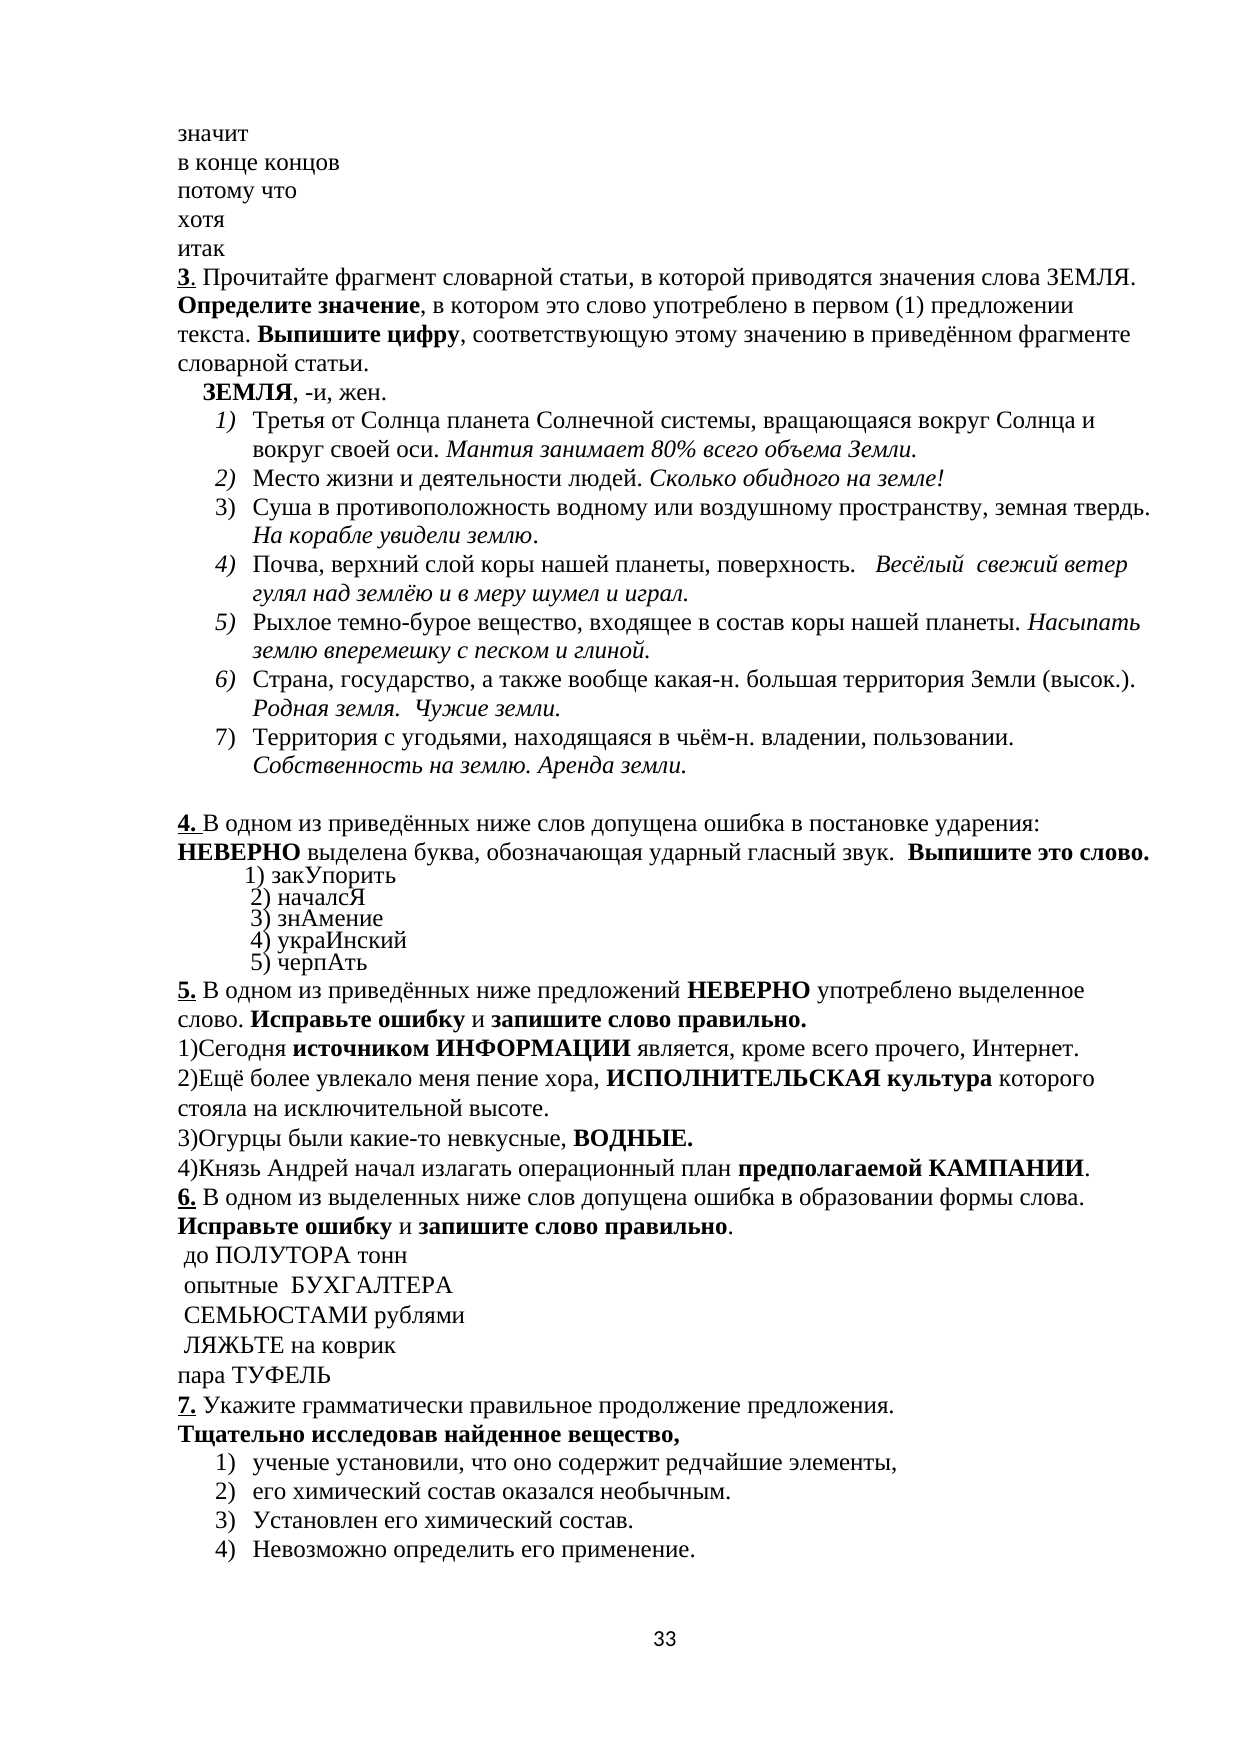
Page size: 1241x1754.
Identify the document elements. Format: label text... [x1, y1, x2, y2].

text ЛЯЖЬТЕ на коврик пара ТУФЕЛЬ [177, 1330, 1152, 1390]
text до ПОЛУТОРА тонн [177, 1240, 1152, 1270]
text 2)Ещё более увлекало меня пение хора, ИСПОЛНИТЕЛЬСКАЯ культура которого стояла на исключительной высоте. [177, 1062, 1141, 1122]
list Страна, государство, а также вообще какая-н. большая территория Земли (высок.). Родная земля. Чужие земли. [215, 664, 1152, 722]
list его химический состав оказался необычным. [215, 1476, 1152, 1505]
text итак [177, 233, 1152, 262]
list Суша в противоположность водному или воздушному пространству, земная твердь. На корабле увидели землю. [215, 492, 1152, 549]
text 1) закУпорить [244, 866, 1152, 887]
text 4)Князь Андрей начал излагать операционный план предполагаемой КАМПАНИИ. [177, 1152, 1152, 1182]
text 5) черпАть [244, 953, 1152, 975]
text 2) началсЯ [244, 887, 1152, 909]
text значит [177, 118, 1152, 147]
text ЗЕМЛЯ, -и, жен. [177, 377, 1152, 406]
text 3. Прочитайте фрагмент словарной статьи, в которой приводятся значения слова ЗЕМЛЯ. Определите значение, в котором это слово употреблено в первом (1) предложении текста. Выпишите цифру, соответствующую этому значению в приведённом фрагменте словарной статьи. [177, 262, 1152, 377]
list Установлен его химический состав. [215, 1505, 1152, 1534]
text СЕМЬЮСТАМИ рублями [177, 1300, 1152, 1330]
list Рыхлое темно-бурое вещество, входящее в состав коры нашей планеты. Насыпать землю вперемешку с песком и глиной. [215, 607, 1152, 664]
text 3)Огурцы были какие-то невкусные, ВОДНЫЕ. [177, 1122, 1152, 1152]
text 7. Укажите грамматически правильное продолжение предложения. [177, 1390, 1152, 1419]
text 5. В одном из приведённых ниже предложений НЕВЕРНО употреблено выделенное слово. Исправьте ошибку и запишите слово правильно. [177, 975, 1152, 1032]
text 6. В одном из выделенных ниже слов допущена ошибка в образовании формы слова. Исправьте ошибку и запишите слово правильно. [177, 1182, 1152, 1240]
list Территория с угодьями, находящаяся в чьём-н. владении, пользовании. Собственность на землю. Аренда земли. [215, 722, 1152, 779]
list Место жизни и деятельности людей. Сколько обидного на земле! [215, 463, 1152, 492]
text 4) украИнский [244, 931, 1152, 953]
text 4. В одном из приведённых ниже слов допущена ошибка в постановке ударения: НЕВЕРНО выделена буква, обозначающая ударный гласный звук. Выпишите это слово. [177, 808, 1152, 866]
text в конце концов [177, 147, 1152, 176]
list Почва, верхний слой коры нашей планеты, поверхность. Весёлый свежий ветер гулял над землёю и в меру шумел и играл. [215, 549, 1152, 607]
text потому что [177, 176, 1152, 204]
text хотя [177, 204, 1152, 233]
text 3) знАмение [244, 909, 1152, 931]
text Тщательно исследовав найденное вещество, [177, 1419, 1152, 1447]
list ученые установили, что оно содержит редчайшие элементы, [215, 1447, 1152, 1476]
list Невозможно определить его применение. [215, 1534, 1152, 1562]
text опытные БУХГАЛТЕРА [177, 1270, 1152, 1300]
list Третья от Солнца планета Солнечной системы, вращающаяся вокруг Солнца и вокруг своей оси. Мантия занимает 80% всего объема Земли. [215, 406, 1152, 463]
text 1)Сегодня источником ИНФОРМАЦИИ является, кроме всего прочего, Интернет. [177, 1032, 1152, 1062]
